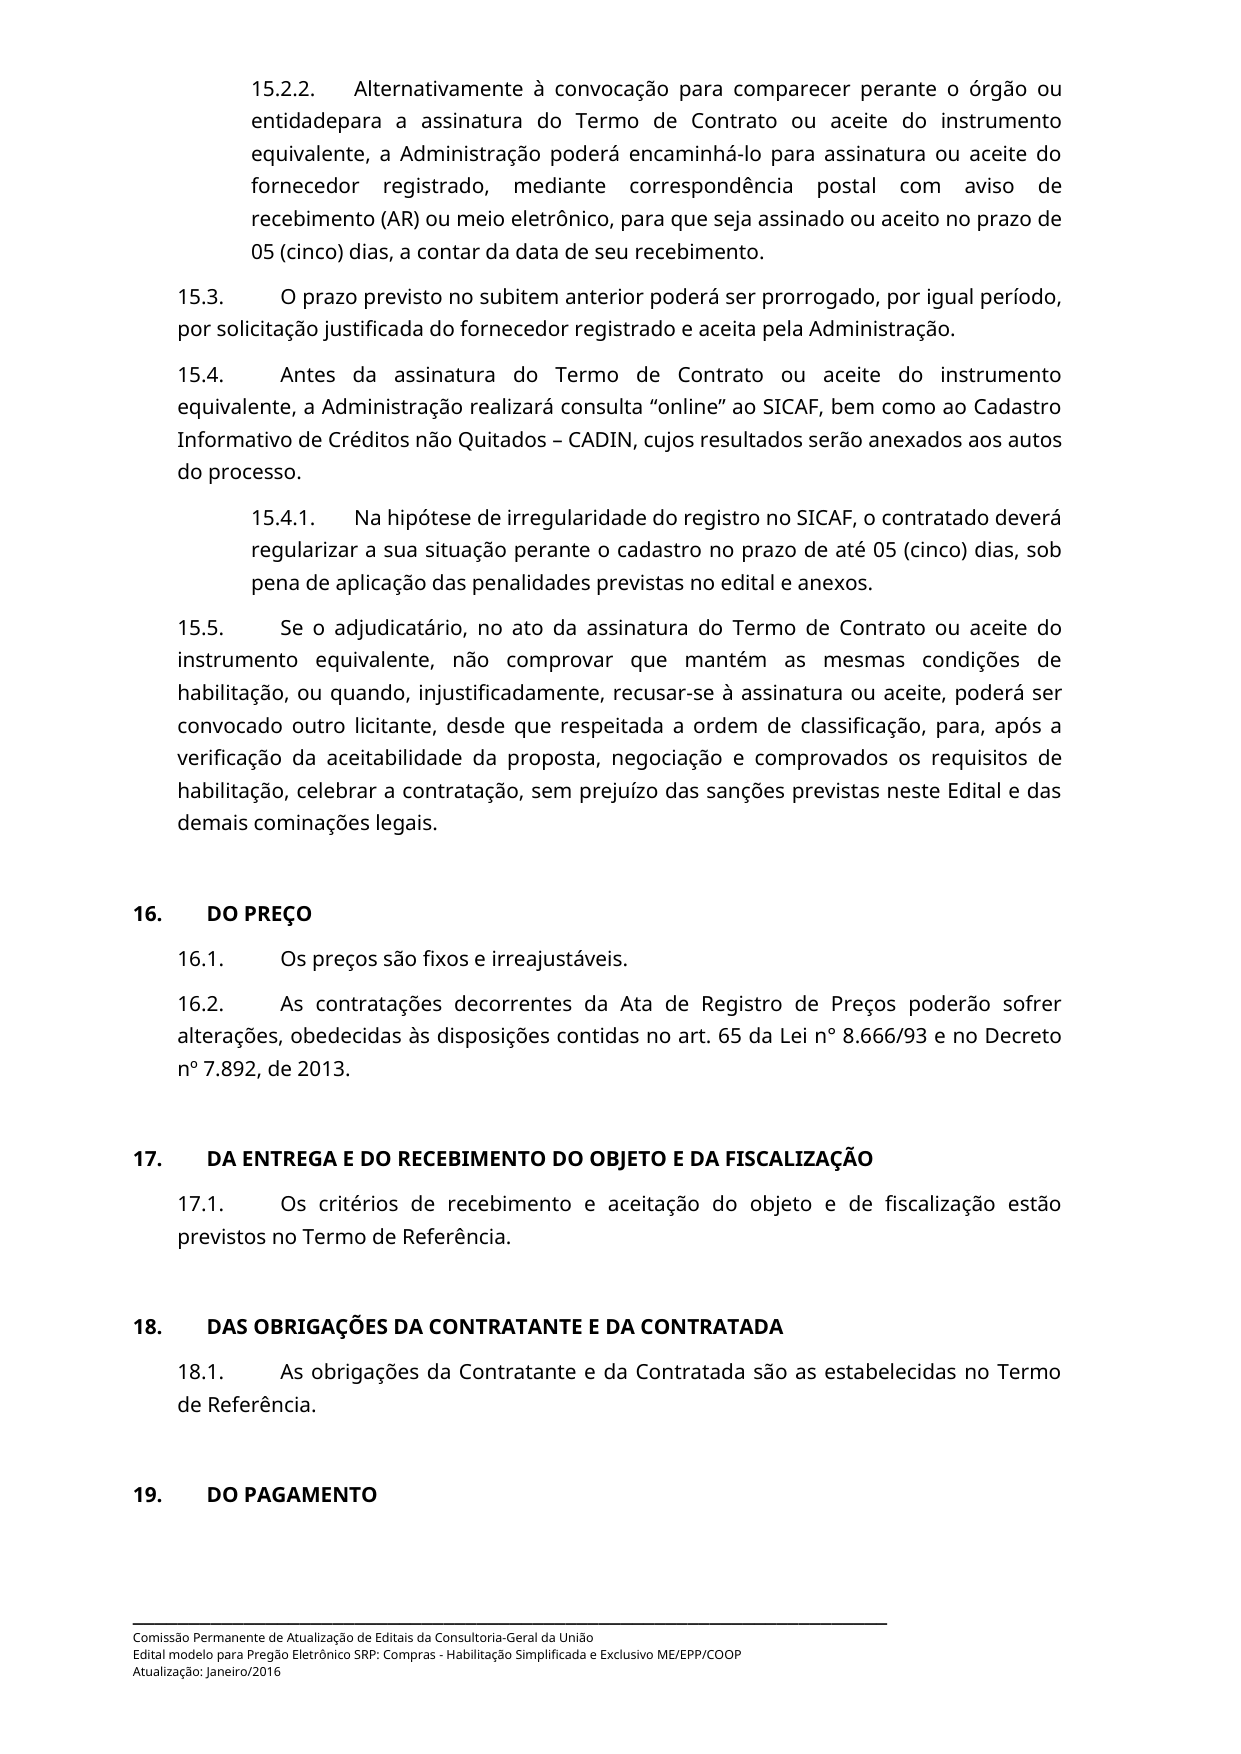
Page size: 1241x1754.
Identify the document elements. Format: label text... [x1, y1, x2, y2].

list Os preços são fixos e irreajustáveis. [177, 944, 1063, 972]
list Se o adjudicatário, no ato da assinatura do Termo de Contrato ou aceite do instrumento equivalente, não comprovar que mantém as mesmas condições de habilitação, ou quando, injustificadamente, recusar-se à assinatura ou aceite, poderá ser convocado outro licitante, desde que respeitada a ordem de classificação, para, após a verificação da aceitabilidade da proposta, negociação e comprovados os requisitos de habilitação, celebrar a contratação, sem prejuízo das sanções previstas neste Edital e das demais cominações legais. [177, 613, 1063, 837]
list DA ENTREGA E DO RECEBIMENTO DO OBJETO E DA FISCALIZAÇÃO [133, 1144, 1063, 1173]
list Alternativamente à convocação para comparecer perante o órgão ou entidadepara a assinatura do Termo de Contrato ou aceite do instrumento equivalente, a Administração poderá encaminhá-lo para assinatura ou aceite do fornecedor registrado, mediante correspondência postal com aviso de recebimento (AR) ou meio eletrônico, para que seja assinado ou aceito no prazo de 05 (cinco) dias, a contar da data de seu recebimento. [251, 74, 1063, 265]
list As obrigações da Contratante e da Contratada são as estabelecidas no Termo de Referência. [177, 1357, 1063, 1418]
list DO PREÇO [133, 899, 1063, 927]
list Na hipótese de irregularidade do registro no SICAF, o contratado deverá regularizar a sua situação perante o cadastro no prazo de até 05 (cinco) dias, sob pena de aplicação das penalidades previstas no edital e anexos. [251, 503, 1063, 596]
list Os critérios de recebimento e aceitação do objeto e de fiscalização estão previstos no Termo de Referência. [177, 1189, 1063, 1251]
list As contratações decorrentes da Ata de Registro de Preços poderão sofrer alterações, obedecidas às disposições contidas no art. 65 da Lei n° 8.666/93 e no Decreto nº 7.892, de 2013. [177, 989, 1063, 1083]
list Antes da assinatura do Termo de Contrato ou aceite do instrumento equivalente, a Administração realizará consulta “online” ao SICAF, bem como ao Cadastro Informativo de Créditos não Quitados – CADIN, cujos resultados serão anexados aos autos do processo. [177, 360, 1063, 486]
list DO PAGAMENTO [133, 1480, 1063, 1509]
list DAS OBRIGAÇÕES DA CONTRATANTE E DA CONTRATADA [133, 1312, 1063, 1341]
list O prazo previsto no subitem anterior poderá ser prorrogado, por igual período, por solicitação justificada do fornecedor registrado e aceita pela Administração. [177, 282, 1063, 343]
